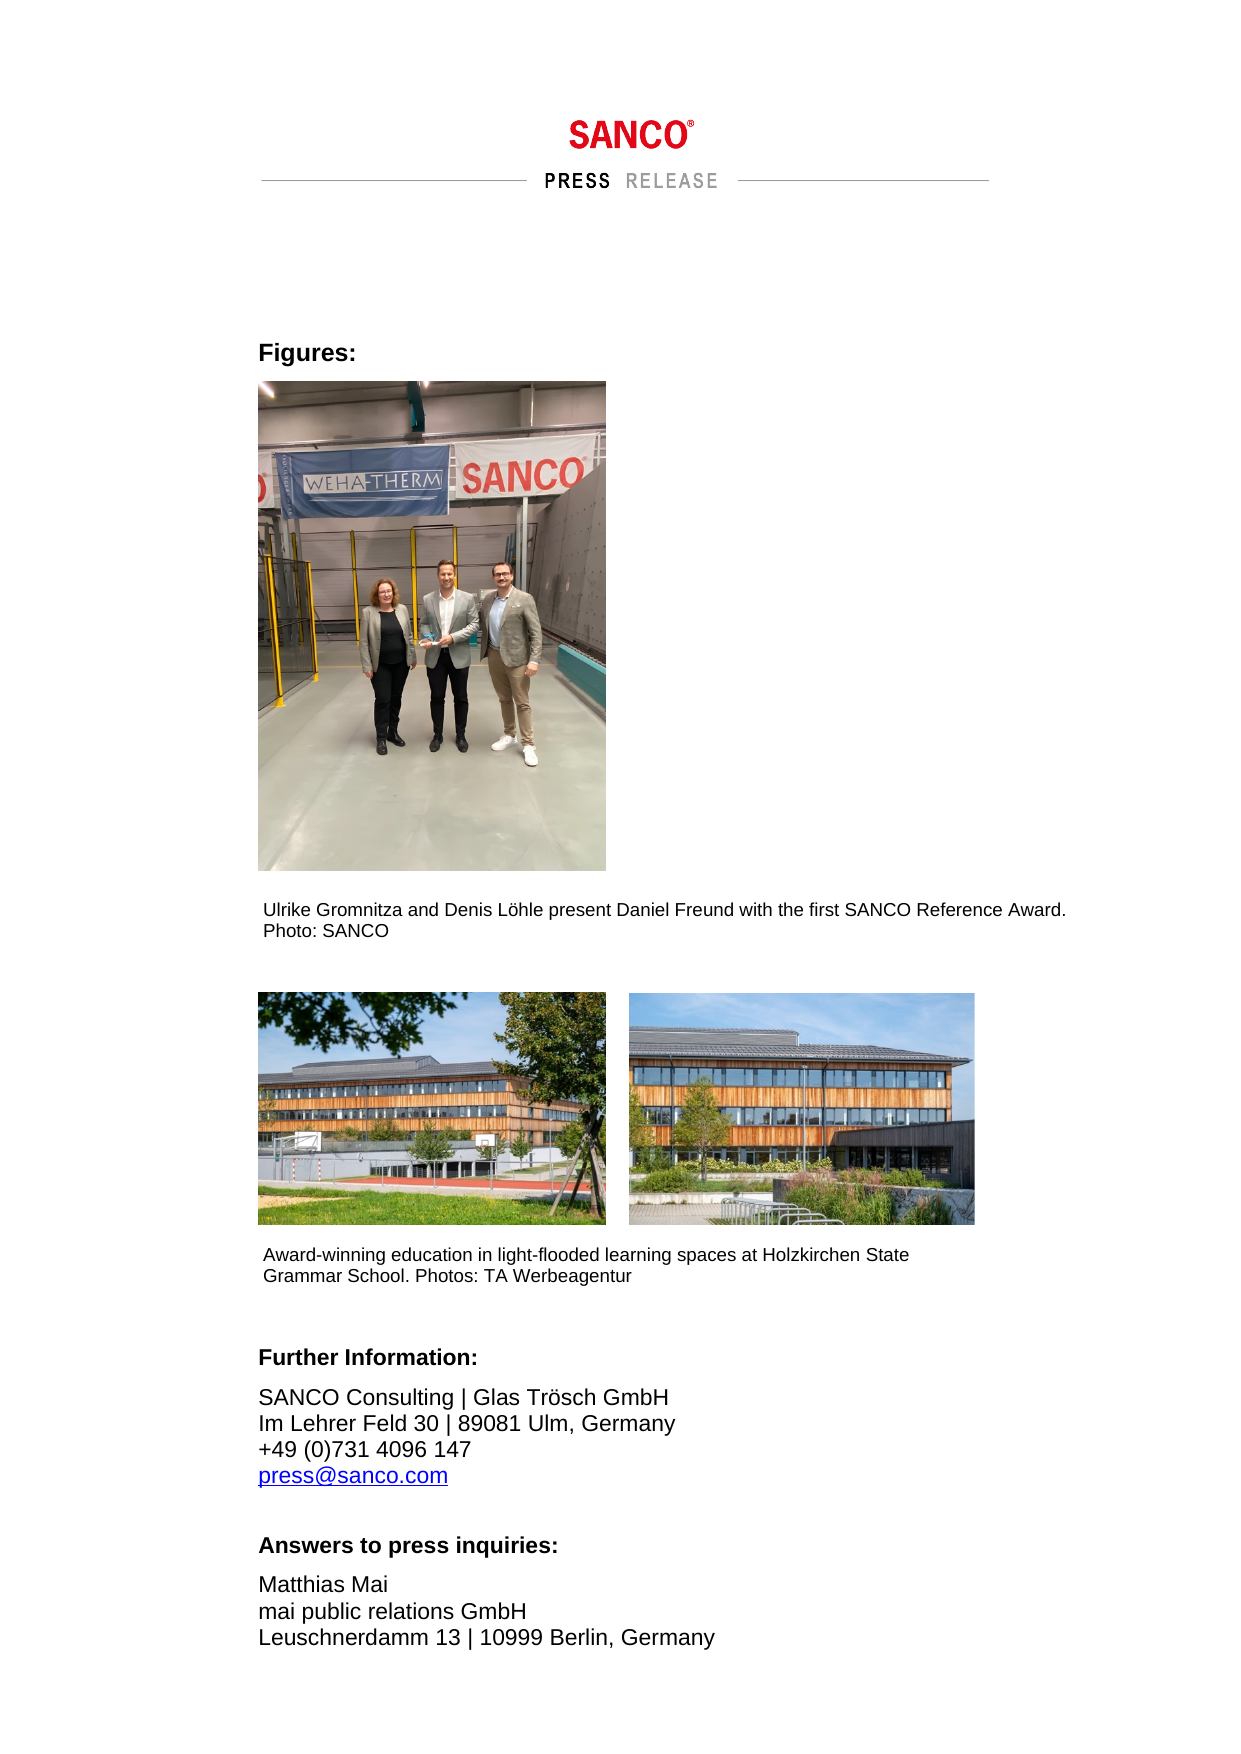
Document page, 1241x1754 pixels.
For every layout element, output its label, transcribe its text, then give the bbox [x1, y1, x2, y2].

text SANCO Consulting | Glas Trösch GmbH [258, 1383, 986, 1410]
text mai public relations GmbH [258, 1598, 986, 1624]
picture [258, 992, 606, 1225]
picture [261, 114, 990, 196]
text +49 (0)731 4096 147 [258, 1436, 986, 1462]
picture [629, 993, 975, 1225]
text Leuschnerdamm 13 | 10999 Berlin, Germany [258, 1624, 986, 1651]
picture [258, 381, 606, 871]
text Im Lehrer Feld 30 | 89081 Ulm, Germany [258, 1410, 986, 1436]
text Answers to press inquiries: [258, 1532, 986, 1558]
text Figures: [258, 338, 986, 367]
text Further Information: [258, 1344, 986, 1370]
text Matthias Mai [258, 1571, 986, 1598]
text press@sanco.com [258, 1462, 986, 1489]
